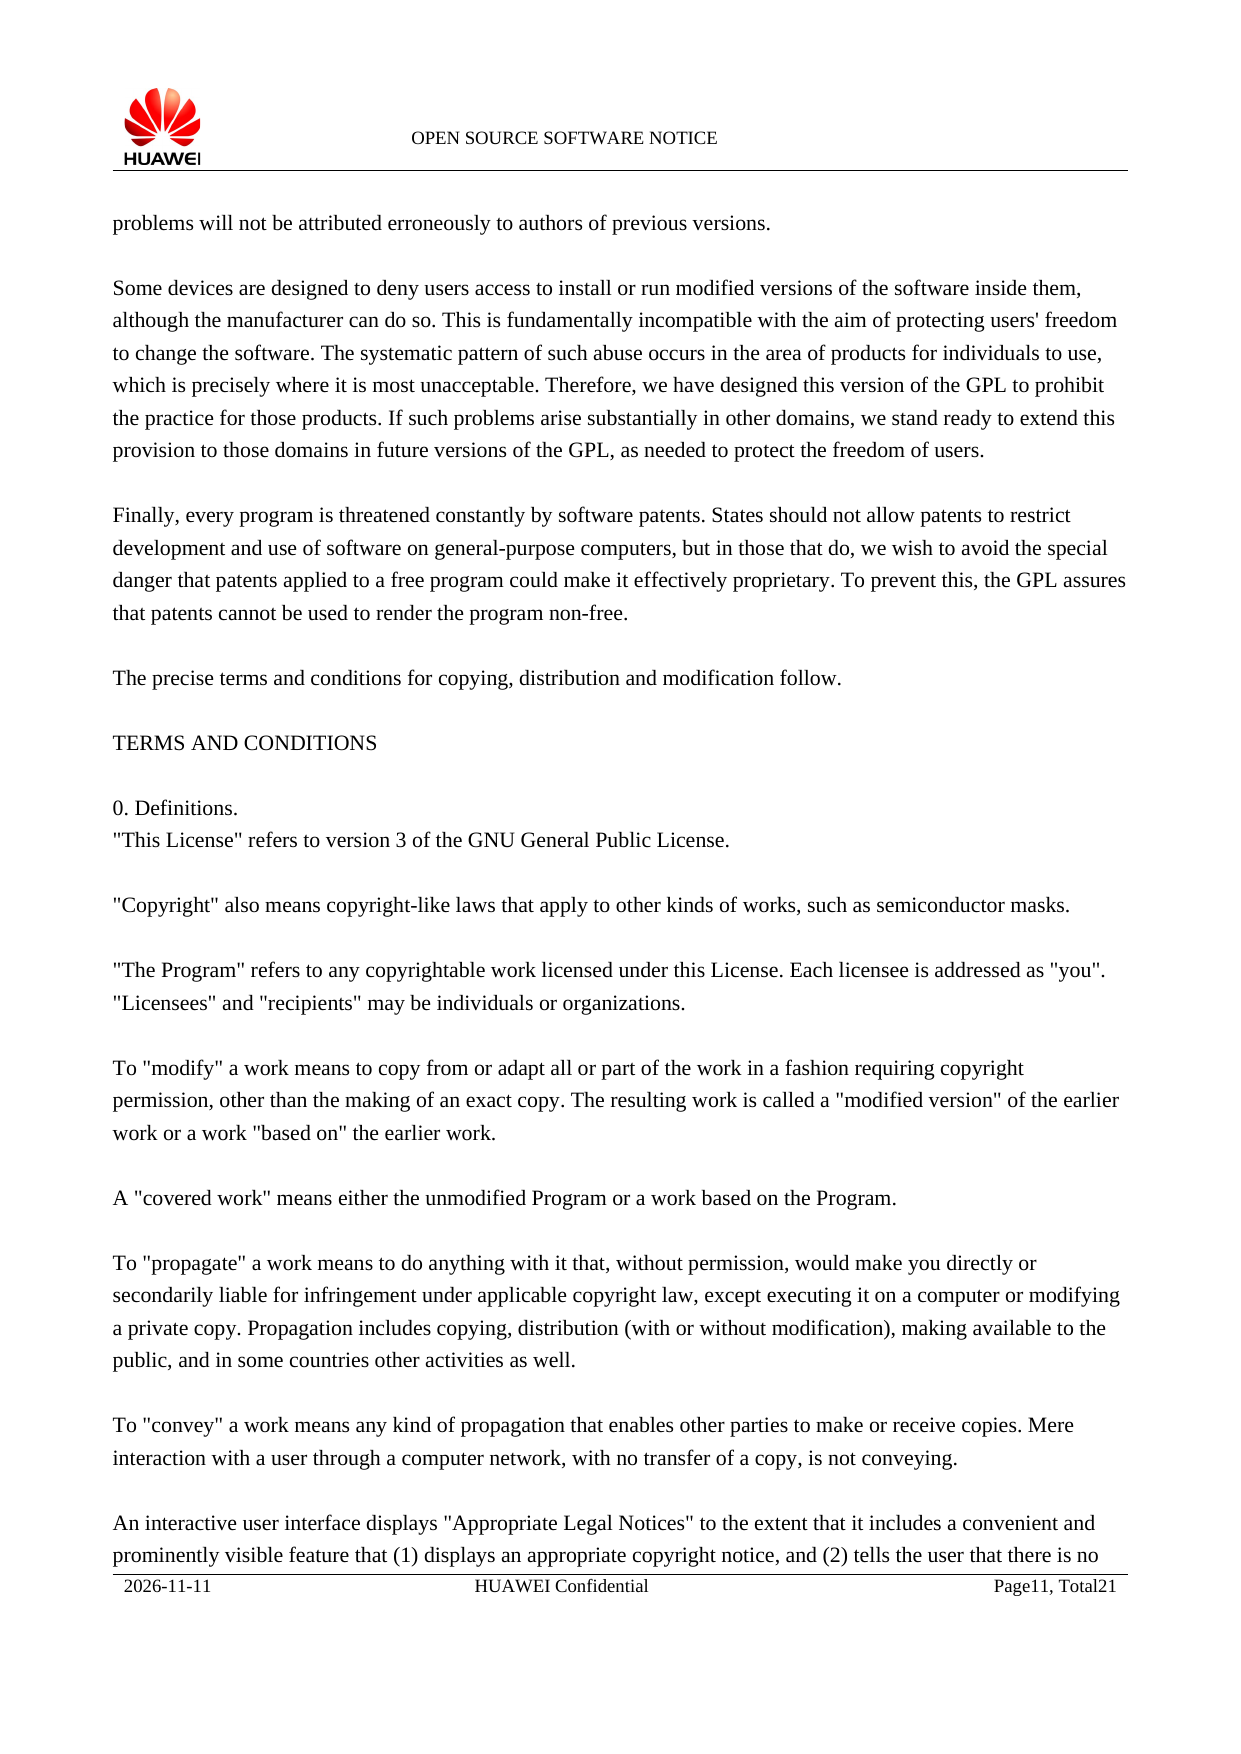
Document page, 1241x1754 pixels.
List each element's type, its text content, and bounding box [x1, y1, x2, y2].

text Some devices are designed to deny users access to install or run modified versions of the software inside them, although the manufacturer can do so. This is fundamentally incompatible with the aim of protecting users' freedom to change the software. The systematic pattern of such abuse occurs in the area of products for individuals to use, which is precisely where it is most unacceptable. Therefore, we have designed this version of the GPL to prohibit the practice for those products. If such problems arise substantially in other domains, we stand ready to extend this provision to those domains in future versions of the GPL, as needed to protect the freedom of users. [112, 271, 1128, 466]
text Finally, every program is threatened constantly by software patents. States should not allow patents to restrict development and use of software on general-purpose computers, but in those that do, we wish to avoid the special danger that patents applied to a free program could make it effectively proprietary. To prevent this, the GPL assures that patents cannot be used to render the program non-free. [112, 499, 1128, 629]
text "This License" refers to version 3 of the GNU General Public License. [112, 824, 1128, 856]
text TERMS AND CONDITIONS [112, 726, 1128, 759]
text To "modify" a work means to copy from or adapt all or part of the work in a fashion requiring copyright permission, other than the making of an exact copy. The resulting work is called a "modified version" of the earlier work or a work "based on" the earlier work. [112, 1051, 1128, 1149]
text "Copyright" also means copyright-like laws that apply to other kinds of works, such as semiconductor masks. [112, 889, 1128, 921]
text "The Program" refers to any copyrightable work licensed under this License. Each licensee is addressed as "you". "Licensees" and "recipients" may be individuals or organizations. [112, 954, 1128, 1019]
text To "convey" a work means any kind of propagation that enables other parties to make or receive copies. Mere interaction with a user through a computer network, with no transfer of a copy, is not conveying. [112, 1409, 1128, 1474]
text The precise terms and conditions for copying, distribution and modification follow. [112, 661, 1128, 694]
text 0. Definitions. [112, 791, 1128, 824]
text To "propagate" a work means to do anything with it that, without permission, would make you directly or secondarily liable for infringement under applicable copyright law, except executing it on a computer or modifying a private copy. Propagation includes copying, distribution (with or without modification), making available to the public, and in some countries other activities as well. [112, 1246, 1128, 1376]
picture [124, 88, 201, 165]
text A "covered work" means either the unmodified Program or a work based on the Program. [112, 1181, 1128, 1214]
